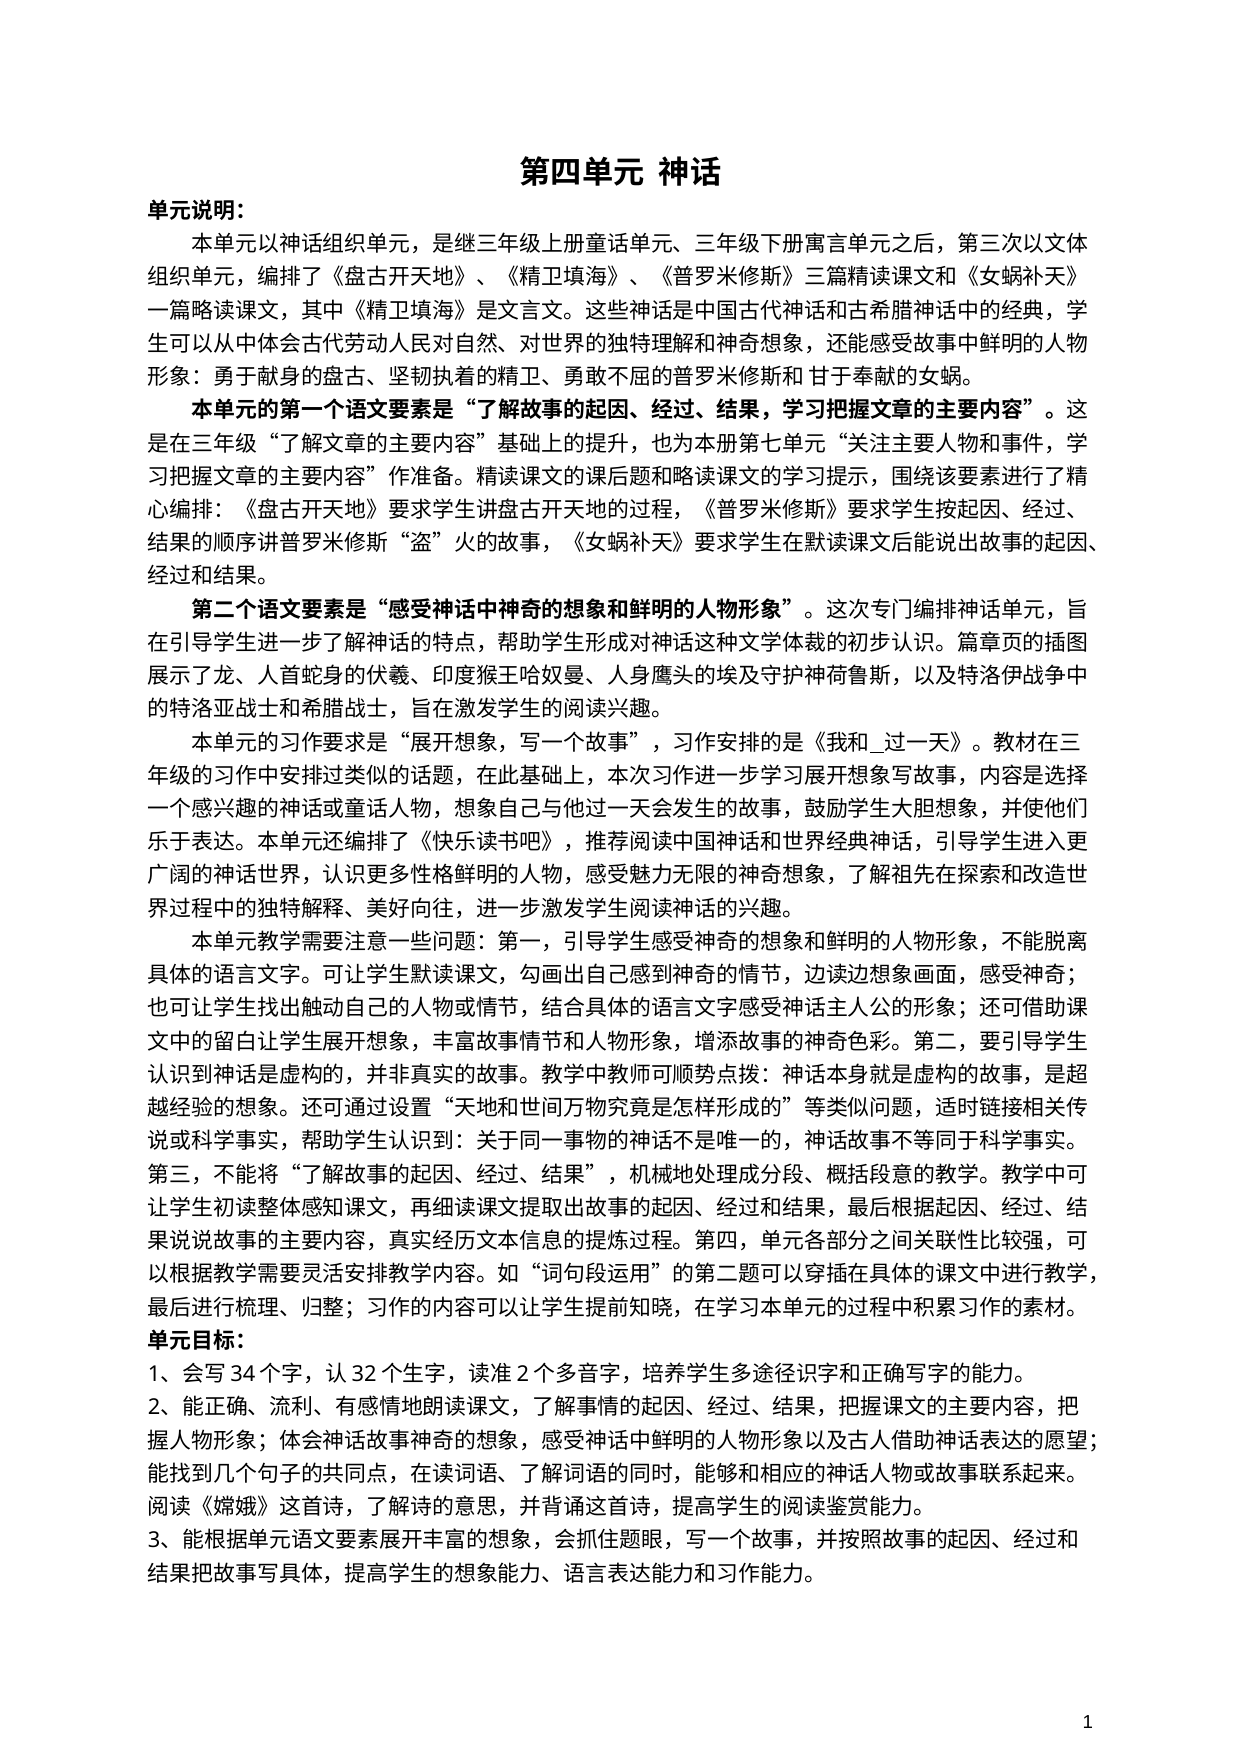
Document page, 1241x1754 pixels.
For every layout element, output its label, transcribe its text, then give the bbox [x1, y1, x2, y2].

text 单元目标： [148, 1323, 1092, 1354]
text 本单元的第一个语文要素是“了解故事的起因、经过、结果，学习把握文章的主要内容”。这是在三年级“了解文章的主要内容”基础上的提升，也为本册第七单元“关注主要人物和事件，学习把握文章的主要内容”作准备。精读课文的课后题和略读课文的学习提示，围绕该要素进行了精心编排：《盘古开天地》要求学生讲盘古开天地的过程，《普罗米修斯》要求学生按起因、经过、结果的顺序讲普罗米修斯“盗”火的故事，《女蜗补天》要求学生在默读课文后能说出故事的起因、经过和结果。 [148, 392, 1092, 590]
text 3、能根据单元语文要素展开丰富的想象，会抓住题眼，写一个故事，并按照故事的起因、经过和结果把故事写具体，提高学生的想象能力、语言表达能力和习作能力。 [148, 1522, 1092, 1587]
text 单元说明： [148, 193, 1092, 224]
text 2、能正确、流利、有感情地朗读课文，了解事情的起因、经过、结果，把握课文的主要内容，把握人物形象；体会神话故事神奇的想象，感受神话中鲜明的人物形象以及古人借助神话表达的愿望；能找到几个句子的共同点，在读词语、了解词语的同时，能够和相应的神话人物或故事联系起来。阅读《嫦娥》这首诗，了解诗的意思，并背诵这首诗，提高学生的阅读鉴赏能力。 [148, 1389, 1092, 1521]
text 第二个语文要素是“感受神话中神奇的想象和鲜明的人物形象”。这次专门编排神话单元，旨在引导学生进一步了解神话的特点，帮助学生形成对神话这种文学体裁的初步认识。篇章页的插图展示了龙、人首蛇身的伏羲、印度猴王哈奴曼、人身鹰头的埃及守护神荷鲁斯，以及特洛伊战争中的特洛亚战士和希腊战士，旨在激发学生的阅读兴趣。 [148, 592, 1092, 723]
text 本单元以神话组织单元，是继三年级上册童话单元、三年级下册寓言单元之后，第三次以文体组织单元，编排了《盘古开天地》、《精卫填海》、《普罗米修斯》三篇精读课文和《女蜗补天》一篇略读课文，其中《精卫填海》是文言文。这些神话是中国古代神话和古希腊神话中的经典，学生可以从中体会古代劳动人民对自然、对世界的独特理解和神奇想象，还能感受故事中鲜明的人物形象：勇于献身的盘古、坚韧执着的精卫、勇敢不屈的普罗米修斯和 甘于奉献的女蜗。 [148, 226, 1092, 391]
text 1、会写34个字，认32个生字，读准2个多音字，培养学生多途径识字和正确写字的能力。 [148, 1356, 1092, 1388]
text 第四单元 神话 [148, 148, 1092, 193]
text 本单元教学需要注意一些问题：第一，引导学生感受神奇的想象和鲜明的人物形象，不能脱离具体的语言文字。可让学生默读课文，勾画出自己感到神奇的情节，边读边想象画面，感受神奇；也可让学生找出触动自己的人物或情节，结合具体的语言文字感受神话主人公的形象；还可借助课文中的留白让学生展开想象，丰富故事情节和人物形象，增添故事的神奇色彩。第二，要引导学生认识到神话是虚构的，并非真实的故事。教学中教师可顺势点拨：神话本身就是虚构的故事，是超越经验的想象。还可通过设置“天地和世间万物究竟是怎样形成的”等类似问题，适时链接相关传说或科学事实，帮助学生认识到：关于同一事物的神话不是唯一的，神话故事不等同于科学事实。第三，不能将“了解故事的起因、经过、结果”，机械地处理成分段、概括段意的教学。教学中可让学生初读整体感知课文，再细读课文提取出故事的起因、经过和结果，最后根据起因、经过、结果说说故事的主要内容，真实经历文本信息的提炼过程。第四，单元各部分之间关联性比较强，可以根据教学需要灵活安排教学内容。如“词句段运用”的第二题可以穿插在具体的课文中进行教学，最后进行梳理、归整；习作的内容可以让学生提前知晓，在学习本单元的过程中积累习作的素材。 [148, 924, 1092, 1321]
text 本单元的习作要求是“展开想象，写一个故事”，习作安排的是《我和 过一天》。教材在三年级的习作中安排过类似的话题，在此基础上，本次习作进一步学习展开想象写故事，内容是选择一个感兴趣的神话或童话人物，想象自己与他过一天会发生的故事，鼓励学生大胆想象，并使他们乐于表达。本单元还编排了《快乐读书吧》，推荐阅读中国神话和世界经典神话，引导学生进入更广阔的神话世界，认识更多性格鲜明的人物，感受魅力无限的神奇想象，了解祖先在探索和改造世界过程中的独特解释、美好向往，进一步激发学生阅读神话的兴趣。 [148, 724, 1092, 922]
